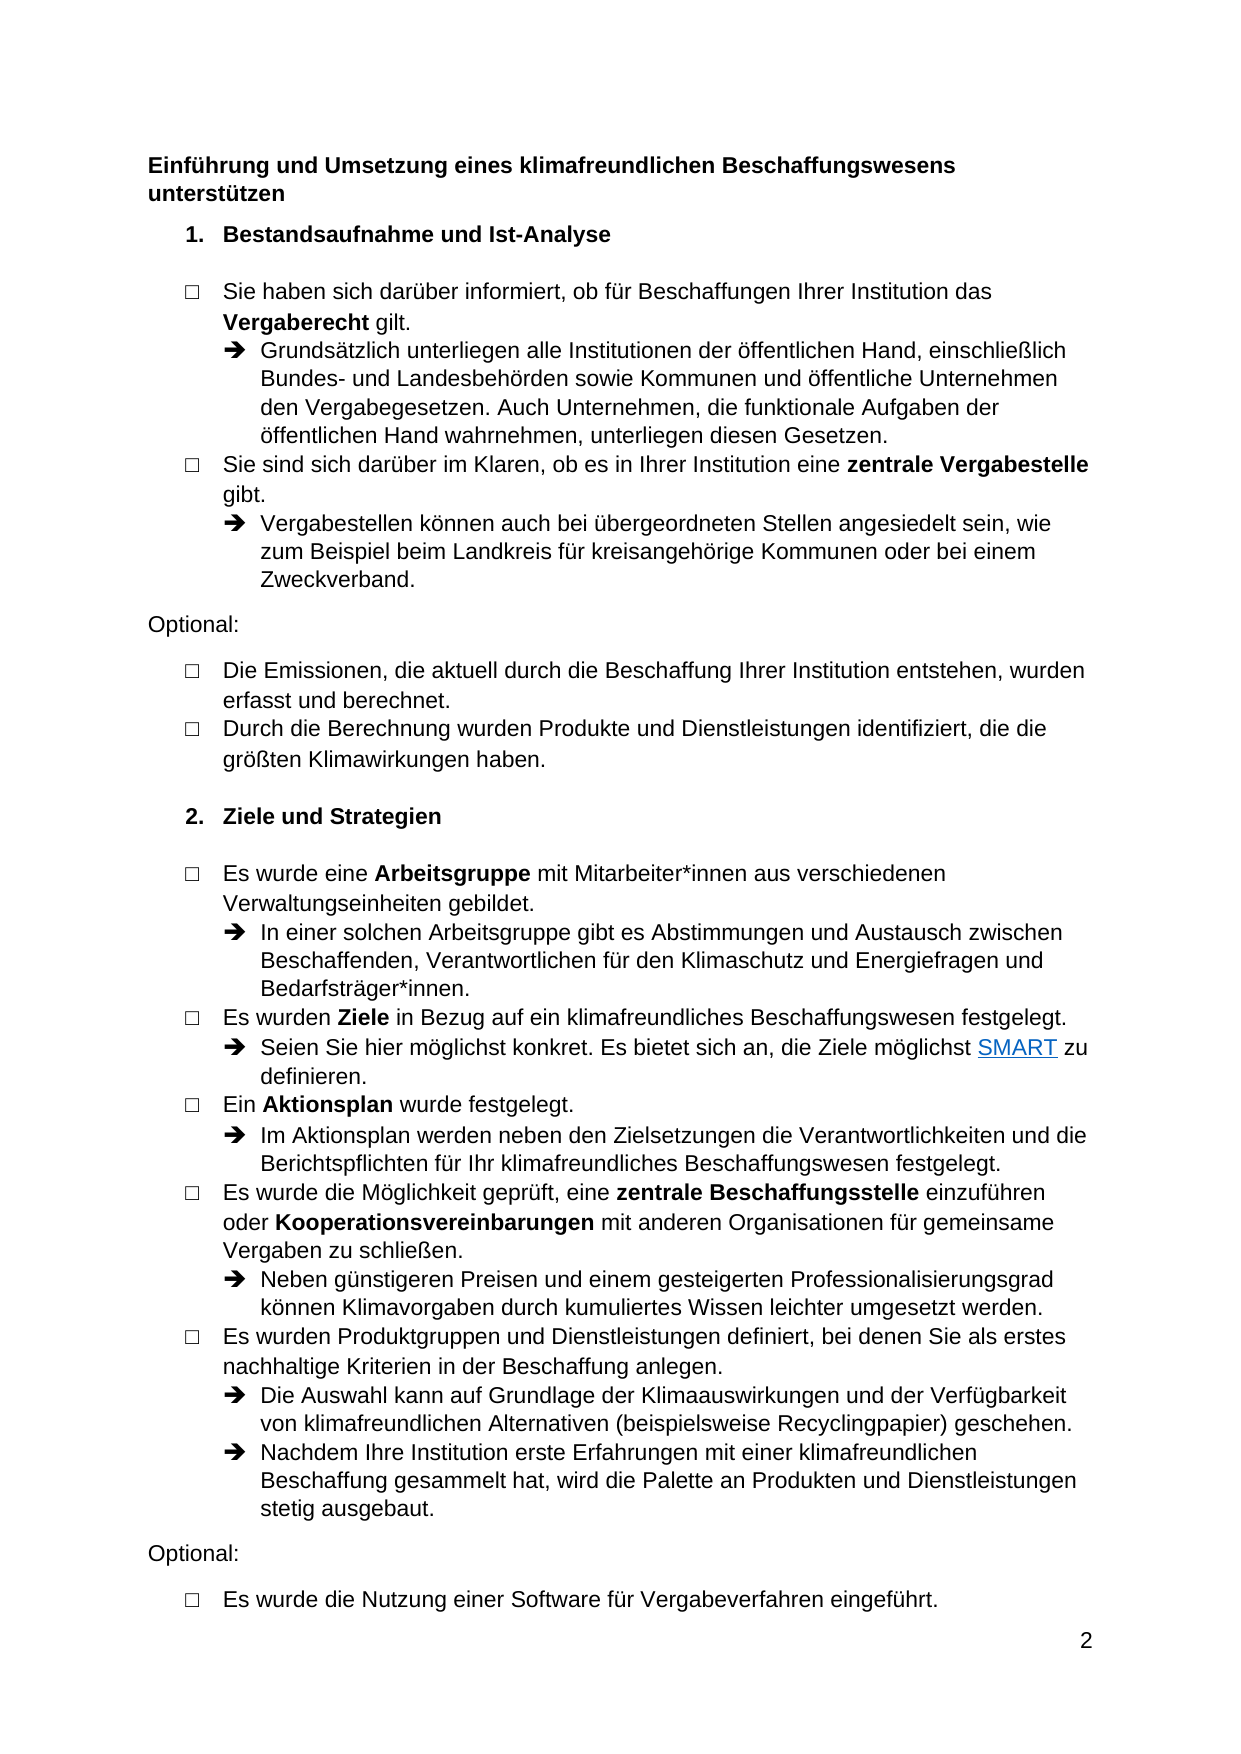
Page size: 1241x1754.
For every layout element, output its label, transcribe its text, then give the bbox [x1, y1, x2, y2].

list Nachdem Ihre Institution erste Erfahrungen mit einer klimafreundlichen Beschaffung gesammelt hat, wird die Palette an Produkten und Dienstleistungen stetig ausgebaut. [223, 1438, 1093, 1522]
list Ziele und Strategien [185, 803, 1093, 829]
list Im Aktionsplan werden neben den Zielsetzungen die Verantwortlichkeiten und die Berichtspflichten für Ihr klimafreundliches Beschaffungswesen festgelegt. [223, 1122, 1093, 1176]
subtitle Einführung und Umsetzung eines klimafreundlichen Beschaffungswesens unterstützen [148, 152, 1093, 207]
list Sie haben sich darüber informiert, ob für Beschaffungen Ihrer Institution das Vergaberecht gilt. [185, 278, 1093, 335]
list Grundsätzlich unterliegen alle Institutionen der öffentlichen Hand, einschließlich Bundes- und Landesbehörden sowie Kommunen und öffentliche Unternehmen den Vergabegesetzen. Auch Unternehmen, die funktionale Aufgaben der öffentlichen Hand wahrnehmen, unterliegen diesen Gesetzen. [223, 337, 1093, 448]
list Bestandsaufnahme und Ist-Analyse [185, 221, 1093, 247]
list Die Auswahl kann auf Grundlage der Klimaauswirkungen und der Verfügbarkeit von klimafreundlichen Alternativen (beispielsweise Recyclingpapier) geschehen. [223, 1382, 1093, 1436]
list Es wurde die Möglichkeit geprüft, eine zentrale Beschaffungsstelle einzuführen oder Kooperationsvereinbarungen mit anderen Organisationen für gemeinsame Vergaben zu schließen. [185, 1178, 1093, 1264]
list Die Emissionen, die aktuell durch die Beschaffung Ihrer Institution entstehen, wurden erfasst und berechnet. [185, 657, 1093, 713]
list Durch die Berechnung wurden Produkte und Dienstleistungen identifiziert, die die größten Klimawirkungen haben. [185, 715, 1093, 772]
list Seien Sie hier möglichst konkret. Es bietet sich an, die Ziele möglichst SMART zu definieren. [223, 1034, 1093, 1089]
list Vergabestellen können auch bei übergeordneten Stellen angesiedelt sein, wie zum Beispiel beim Landkreis für kreisangehörige Kommunen oder bei einem Zweckverband. [223, 509, 1093, 593]
list Ein Aktionsplan wurde festgelegt. [185, 1091, 1093, 1119]
text Optional: [148, 611, 1093, 638]
list Es wurde die Nutzung einer Software für Vergabeverfahren eingeführt. [185, 1586, 1093, 1614]
list In einer solchen Arbeitsgruppe gibt es Abstimmungen und Austausch zwischen Beschaffenden, Verantwortlichen für den Klimaschutz und Energiefragen und Bedarfsträger*innen. [223, 918, 1093, 1002]
list Es wurden Produktgruppen und Dienstleistungen definiert, bei denen Sie als erstes nachhaltige Kriterien in der Beschaffung anlegen. [185, 1323, 1093, 1379]
list Es wurde eine Arbeitsgruppe mit Mitarbeiter*innen aus verschiedenen Verwaltungseinheiten gebildet. [185, 859, 1093, 916]
list Sie sind sich darüber im Klaren, ob es in Ihrer Institution eine zentrale Vergabestelle gibt. [185, 451, 1093, 507]
text Optional: [148, 1540, 1093, 1567]
list Neben günstigeren Preisen und einem gesteigerten Professionalisierungsgrad können Klimavorgaben durch kumuliertes Wissen leichter umgesetzt werden. [223, 1266, 1093, 1321]
list Es wurden Ziele in Bezug auf ein klimafreundliches Beschaffungswesen festgelegt. [185, 1004, 1093, 1032]
